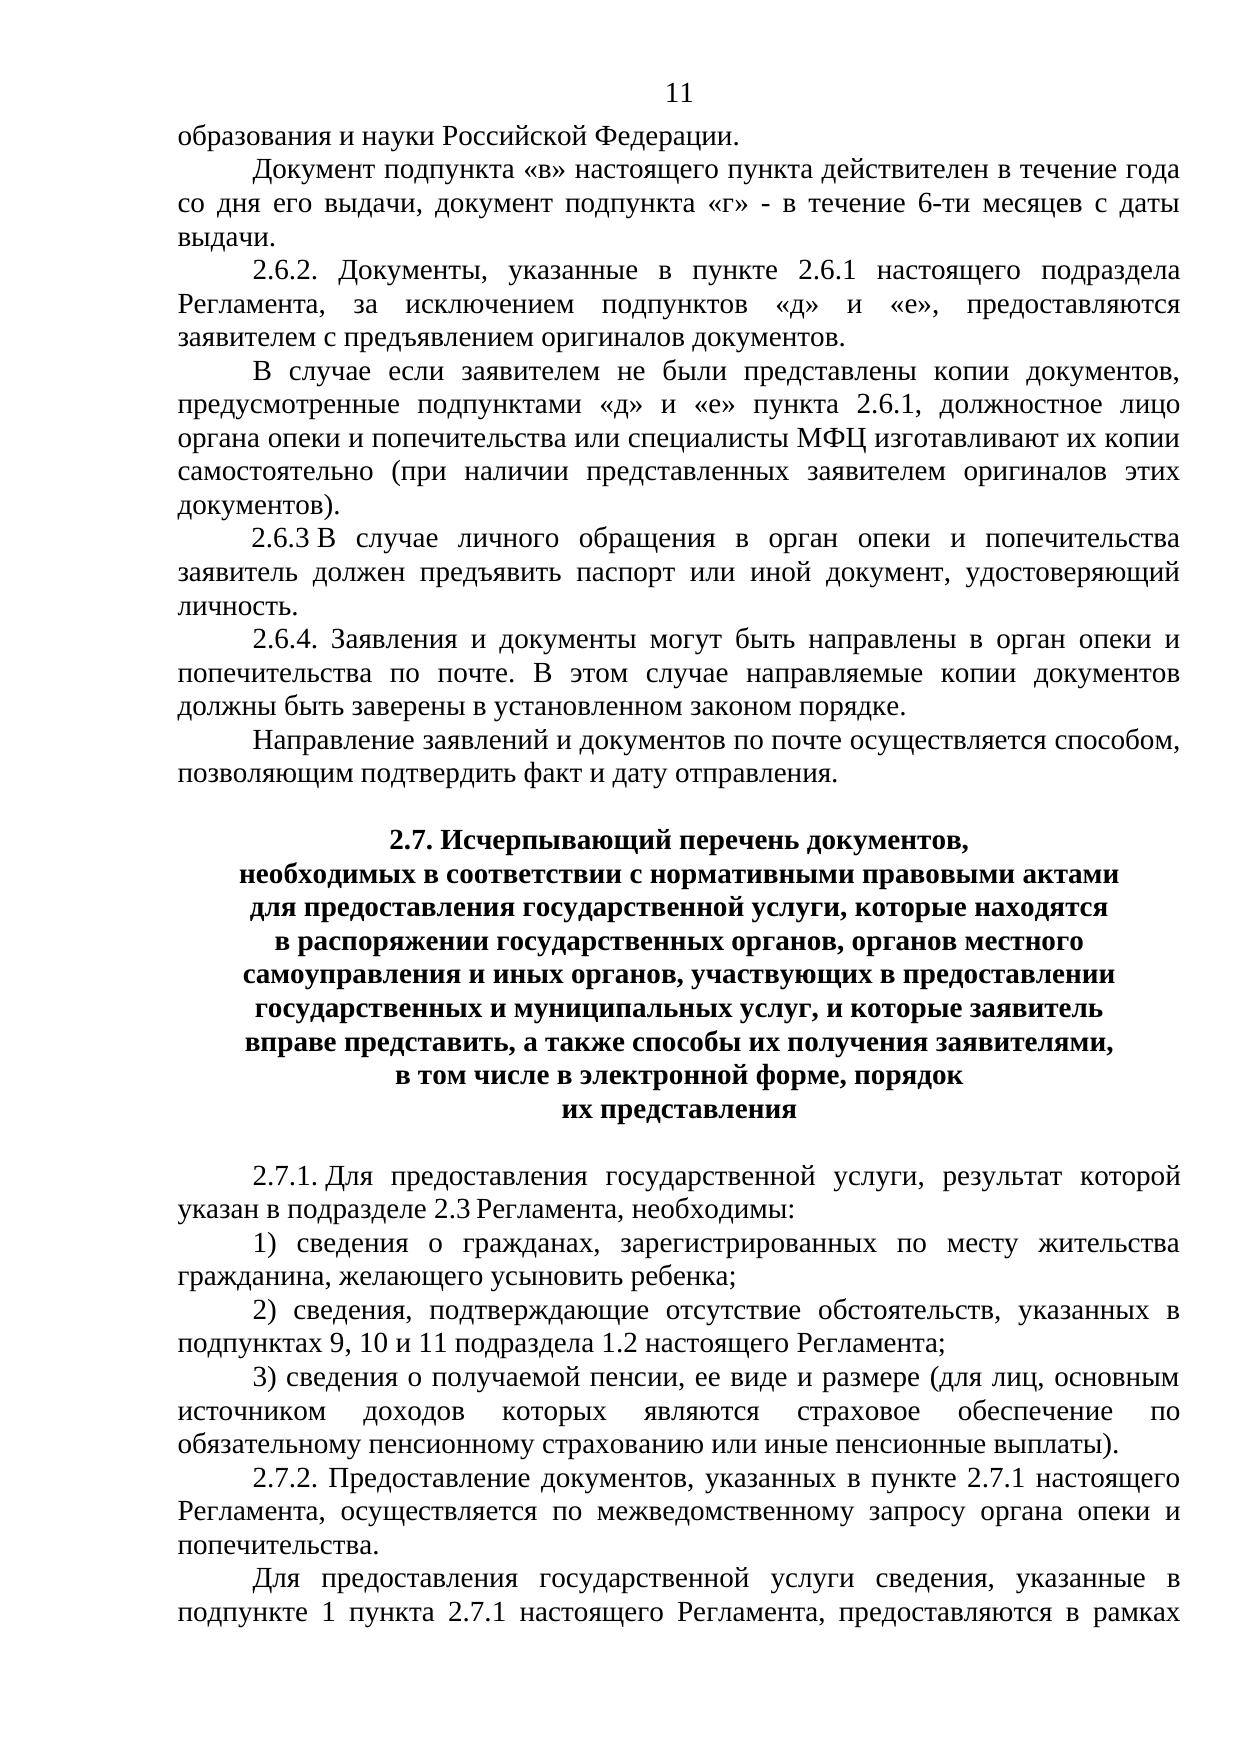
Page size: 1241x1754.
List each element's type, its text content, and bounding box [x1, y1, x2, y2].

text самоуправления и иных органов, участвующих в предоставлении [177, 957, 1181, 990]
text 2) сведения, подтверждающие отсутствие обстоятельств, указанных в подпунктах 9, 10 и 11 подраздела 1.2 настоящего Регламента; [177, 1292, 1181, 1359]
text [177, 1560, 1181, 1627]
text в том числе в электронной форме, порядок [177, 1057, 1181, 1091]
text 2.6.4. Заявления и документы могут быть направлены в орган опеки и попечительства по почте. В этом случае направляемые копии документов должны быть заверены в установленном законом порядке. [177, 621, 1181, 722]
text необходимых в соответствии с нормативными правовыми актами [177, 856, 1181, 889]
text 3) сведения о получаемой пенсии, ее виде и размере (для лиц, основным источником доходов которых являются страховое обеспечение по обязательному пенсионному страхованию или иные пенсионные выплаты). [177, 1359, 1181, 1460]
text 2.7.2. Предоставление документов, указанных в пункте 2.7.1 настоящего Регламента, осуществляется по межведомственному запросу органа опеки и попечительства. [177, 1460, 1181, 1560]
text В случае если заявителем не были представлены копии документов, предусмотренные подпунктами «д» и «е» пункта 2.6.1, должностное лицо органа опеки и попечительства или специалисты МФЦ изготавливают их копии самостоятельно (при наличии представленных заявителем оригиналов этих документов). [177, 353, 1181, 521]
text государственных и муниципальных услуг, и которые заявитель [177, 990, 1181, 1024]
text вправе представить, а также способы их получения заявителями, [177, 1024, 1181, 1057]
text Документ подпункта «в» настоящего пункта действителен в течение года со дня его выдачи, документ подпункта «г» - в течение 6-ти месяцев с даты выдачи. [177, 152, 1181, 252]
text в распоряжении государственных органов, органов местного [177, 923, 1181, 957]
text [177, 118, 1181, 152]
text Направление заявлений и документов по почте осуществляется способом, позволяющим подтвердить факт и дату отправления. [177, 722, 1181, 789]
text 2.7. Исчерпывающий перечень документов, [177, 822, 1181, 856]
text 1) сведения о гражданах, зарегистрированных по месту жительства гражданина, желающего усыновить ребенка; [177, 1225, 1181, 1292]
text 2.6.2. Документы, указанные в пункте 2.6.1 настоящего подраздела Регламента, за исключением подпунктов «д» и «е», предоставляются заявителем с предъявлением оригиналов документов. [177, 252, 1181, 353]
text для предоставления государственной услуги, которые находятся [177, 889, 1181, 923]
text их представления [177, 1091, 1181, 1124]
text 2.7.1. Для предоставления государственной услуги, результат которой указан в подразделе 2.3 Регламента, необходимы: [177, 1158, 1181, 1225]
text 2.6.3 В случае личного обращения в орган опеки и попечительства заявитель должен предъявить паспорт или иной документ, удостоверяющий личность. [177, 521, 1181, 621]
